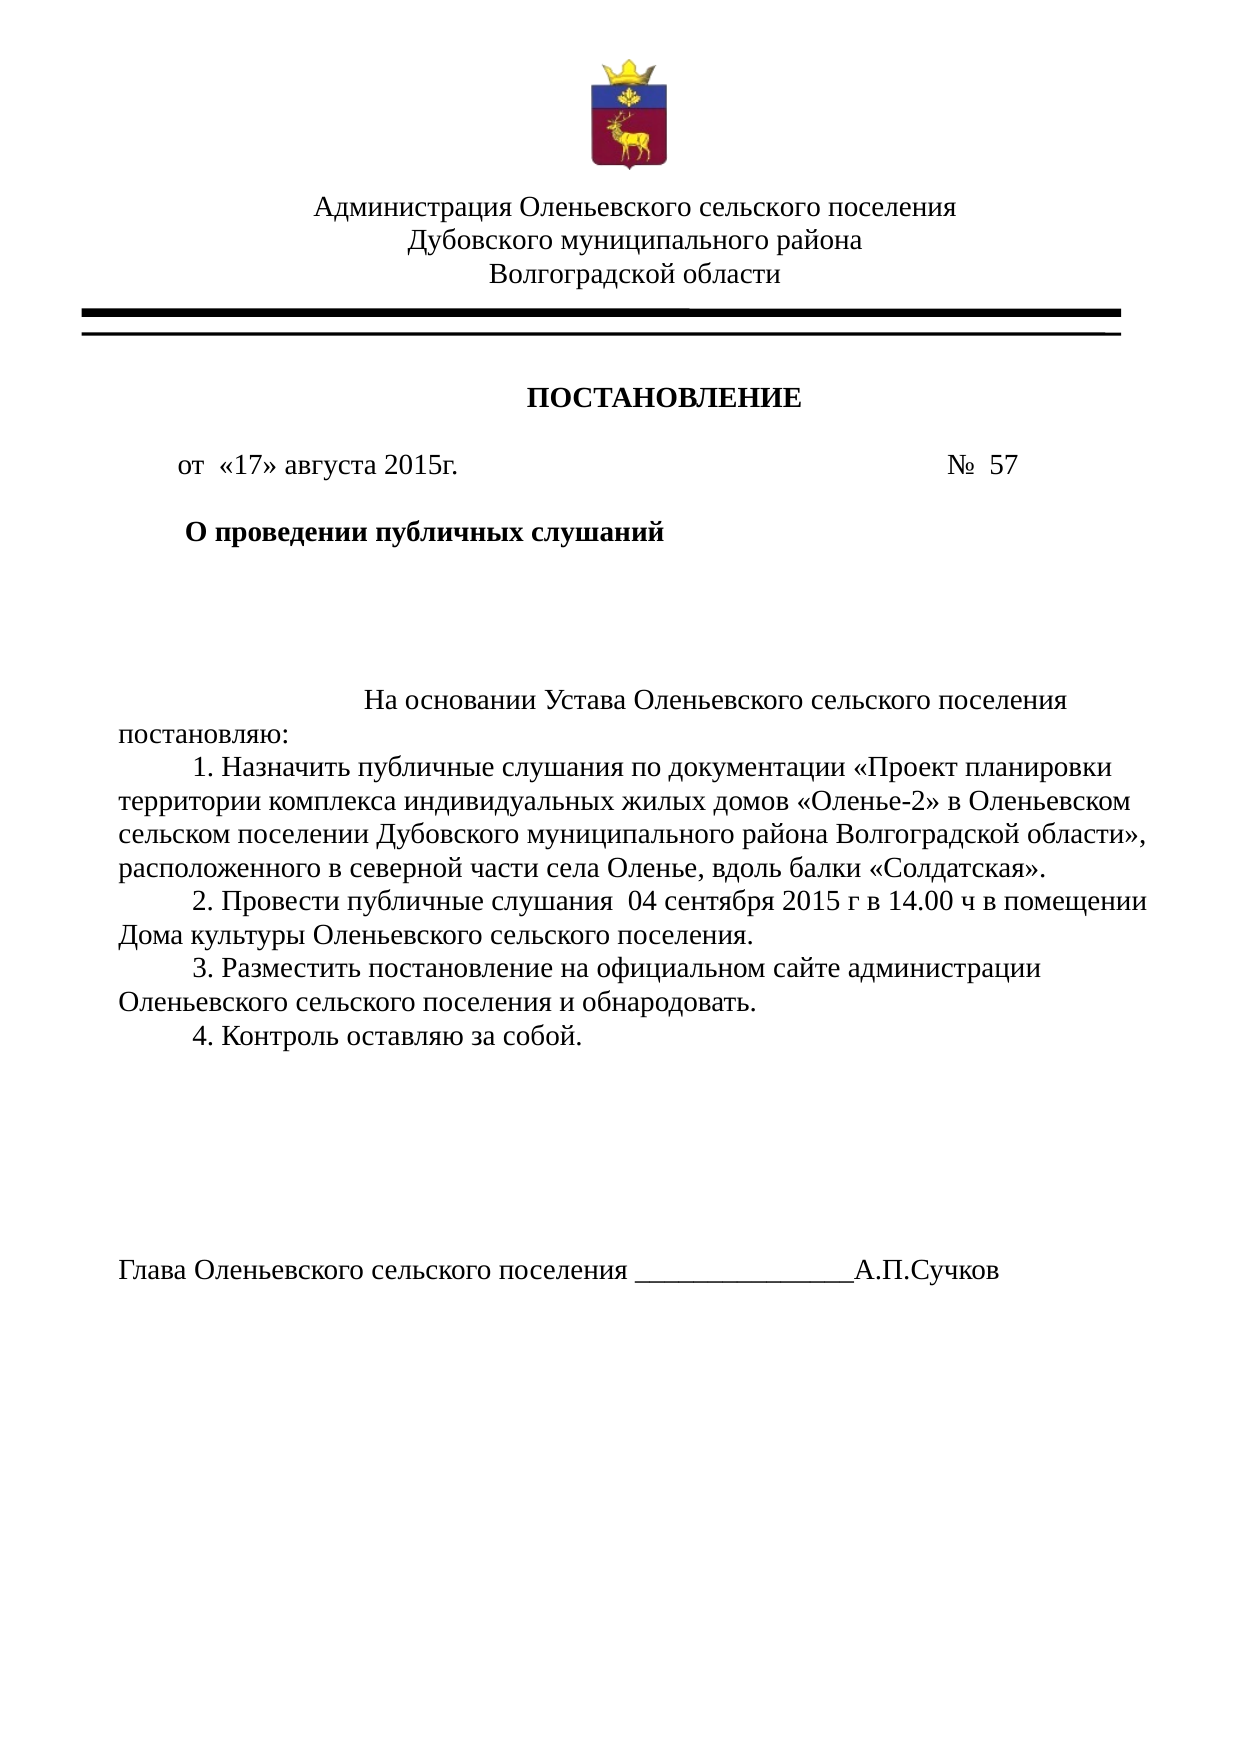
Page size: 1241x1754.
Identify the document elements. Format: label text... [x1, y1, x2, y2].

text О проведении публичных слушаний [118, 514, 1152, 548]
text На основании Устава Оленьевского сельского поселения постановляю: [118, 682, 1152, 749]
text Волгоградской области [118, 256, 1152, 289]
text 1. Назначить публичные слушания по документации «Проект планировки территории комплекса индивидуальных жилых домов «Оленье-2» в Оленьевском сельском поселении Дубовского муниципального района Волгоградской области», расположенного в северной части села Оленье, вдоль балки «Солдатская». [118, 749, 1152, 883]
text Дубовского муниципального района [118, 222, 1152, 256]
text 4. Контроль оставляю за собой. [118, 1018, 1152, 1051]
text 2. Провести публичные слушания 04 сентября 2015 г в 14.00 ч в помещении Дома культуры Оленьевского сельского поселения. [118, 883, 1152, 951]
text Администрация Оленьевского сельского поселения [118, 189, 1152, 222]
text 3. Разместить постановление на официальном сайте администрации Оленьевского сельского поселения и обнародовать. [118, 951, 1152, 1018]
text от «17» августа 2015г. № 57 [118, 447, 1152, 481]
text Глава Оленьевского сельского поселения _______________А.П.Сучков [118, 1252, 1152, 1286]
text ПОСТАНОВЛЕНИЕ [118, 380, 1152, 414]
picture [576, 59, 694, 189]
